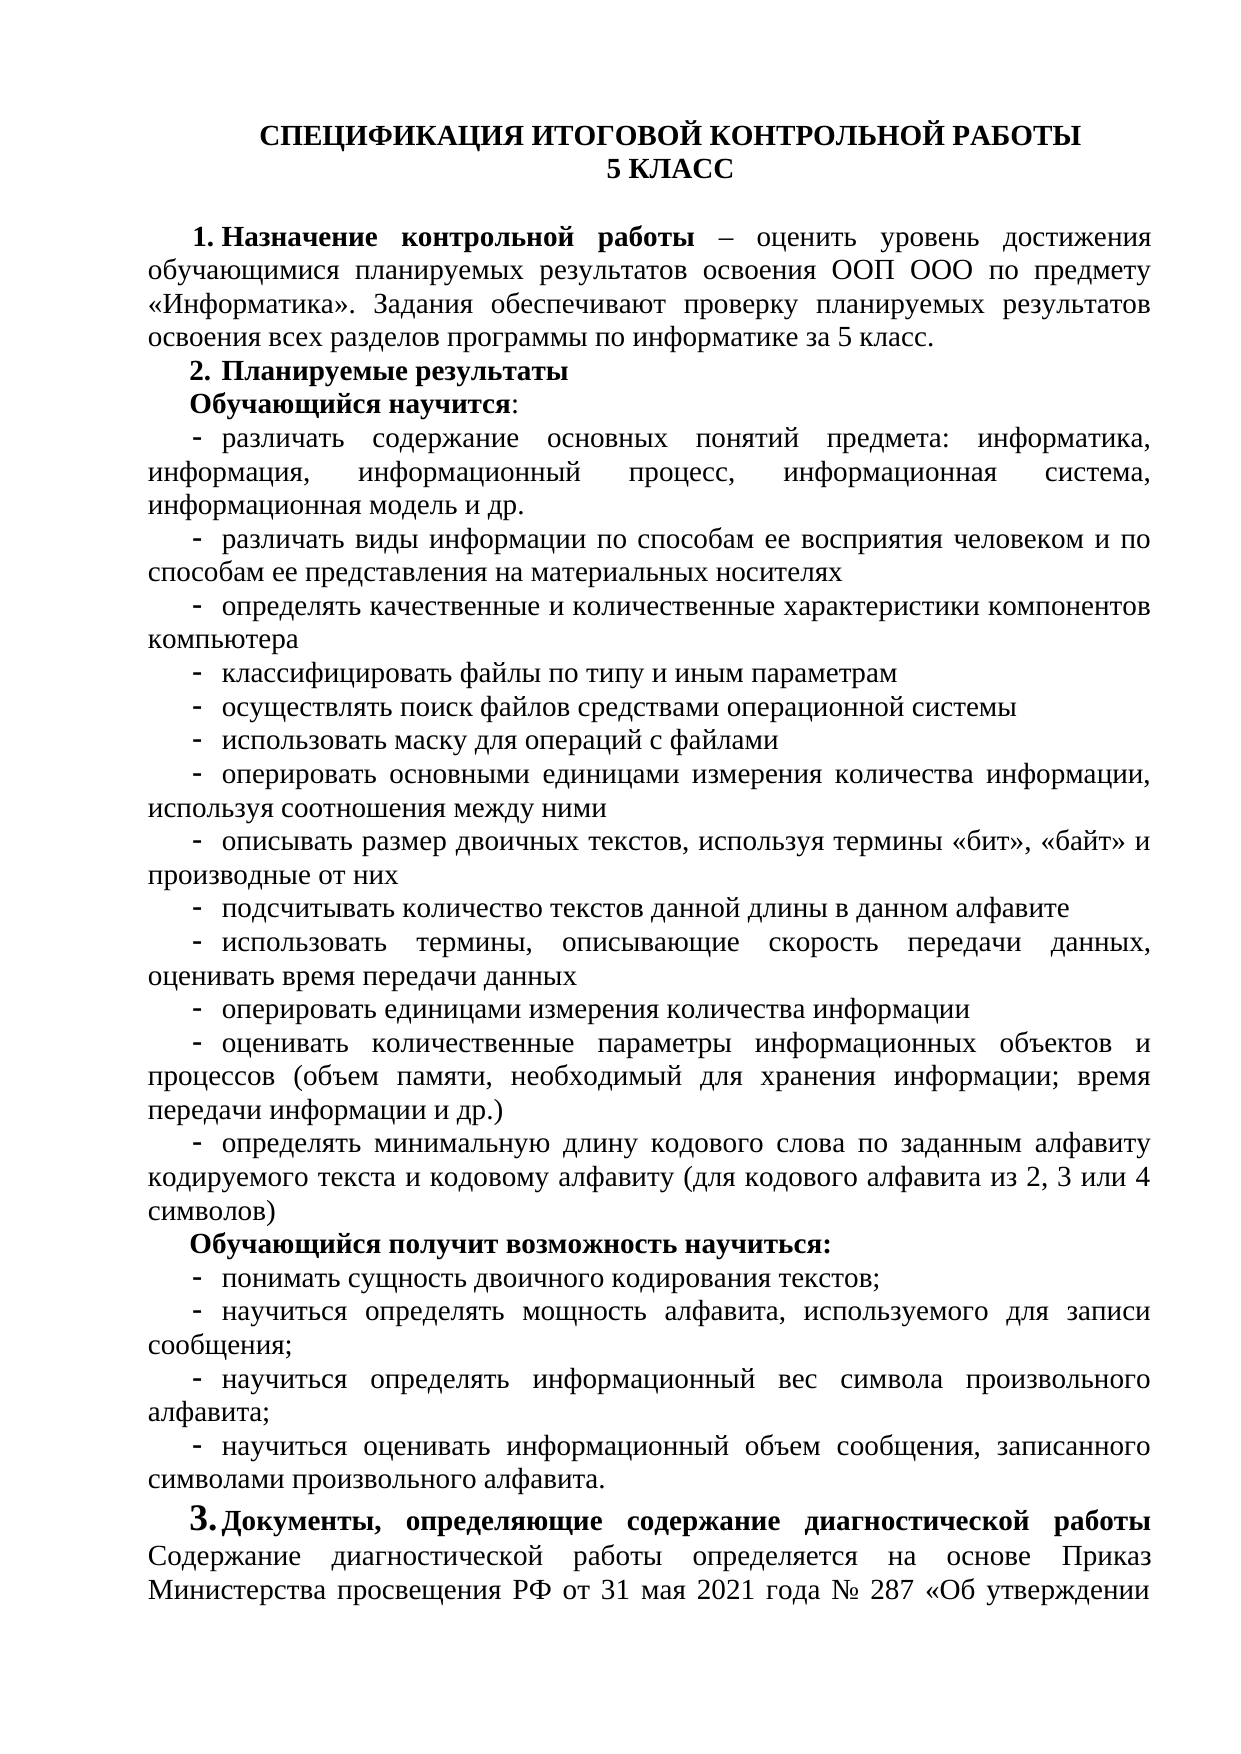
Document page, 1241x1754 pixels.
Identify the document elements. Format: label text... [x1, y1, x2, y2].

list оперировать основными единицами измерения количества информации, используя соотношения между ними [148, 756, 1152, 823]
list научиться определять мощность алфавита, используемого для записи сообщения; [148, 1293, 1152, 1361]
text СПЕЦИФИКАЦИЯ ИТОГОВОЙ КОНТРОЛЬНОЙ РАБОТЫ [148, 118, 1152, 152]
list оперировать единицами измерения количества информации [148, 991, 1152, 1025]
text 5 КЛАСС [148, 152, 1152, 185]
list определять минимальную длину кодового слова по заданным алфавиту кодируемого текста и кодовому алфавиту (для кодового алфавита из 2, 3 или 4 символов) [148, 1126, 1152, 1226]
list подсчитывать количество текстов данной длины в данном алфавите [148, 890, 1152, 924]
list различать виды информации по способам ее восприятия человеком и по способам ее представления на материальных носителях [148, 521, 1152, 588]
list использовать маску для операций с файлами [148, 722, 1152, 756]
list осуществлять поиск файлов средствами операционной системы [148, 689, 1152, 722]
list научиться оценивать информационный объем сообщения, записанного символами произвольного алфавита. [148, 1428, 1152, 1495]
text Обучающийся получит возможность научиться: [148, 1226, 1152, 1260]
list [148, 1495, 1152, 1605]
list использовать термины, описывающие скорость передачи данных, оценивать время передачи данных [148, 924, 1152, 991]
list различать содержание основных понятий предмета: информатика, информация, информационный процесс, информационная система, информационная модель и др. [148, 420, 1152, 521]
list понимать сущность двоичного кодирования текстов; [148, 1260, 1152, 1293]
list научиться определять информационный вес символа произвольного алфавита; [148, 1361, 1152, 1428]
list оценивать количественные параметры информационных объектов и процессов (объем памяти, необходимый для хранения информации; время передачи информации и др.) [148, 1025, 1152, 1126]
list Планируемые результаты [148, 353, 1152, 386]
text Обучающийся научится: [148, 386, 1152, 420]
list определять качественные и количественные характеристики компонентов компьютера [148, 588, 1152, 655]
list классифицировать файлы по типу и иным параметрам [148, 655, 1152, 689]
list описывать размер двоичных текстов, используя термины «бит», «байт» и производные от них [148, 823, 1152, 890]
list Назначение контрольной работы – оценить уровень достижения обучающимися планируемых результатов освоения ООП ООО по предмету «Информатика». Задания обеспечивают проверку планируемых результатов освоения всех разделов программы по информатике за 5 класс. [148, 219, 1152, 353]
